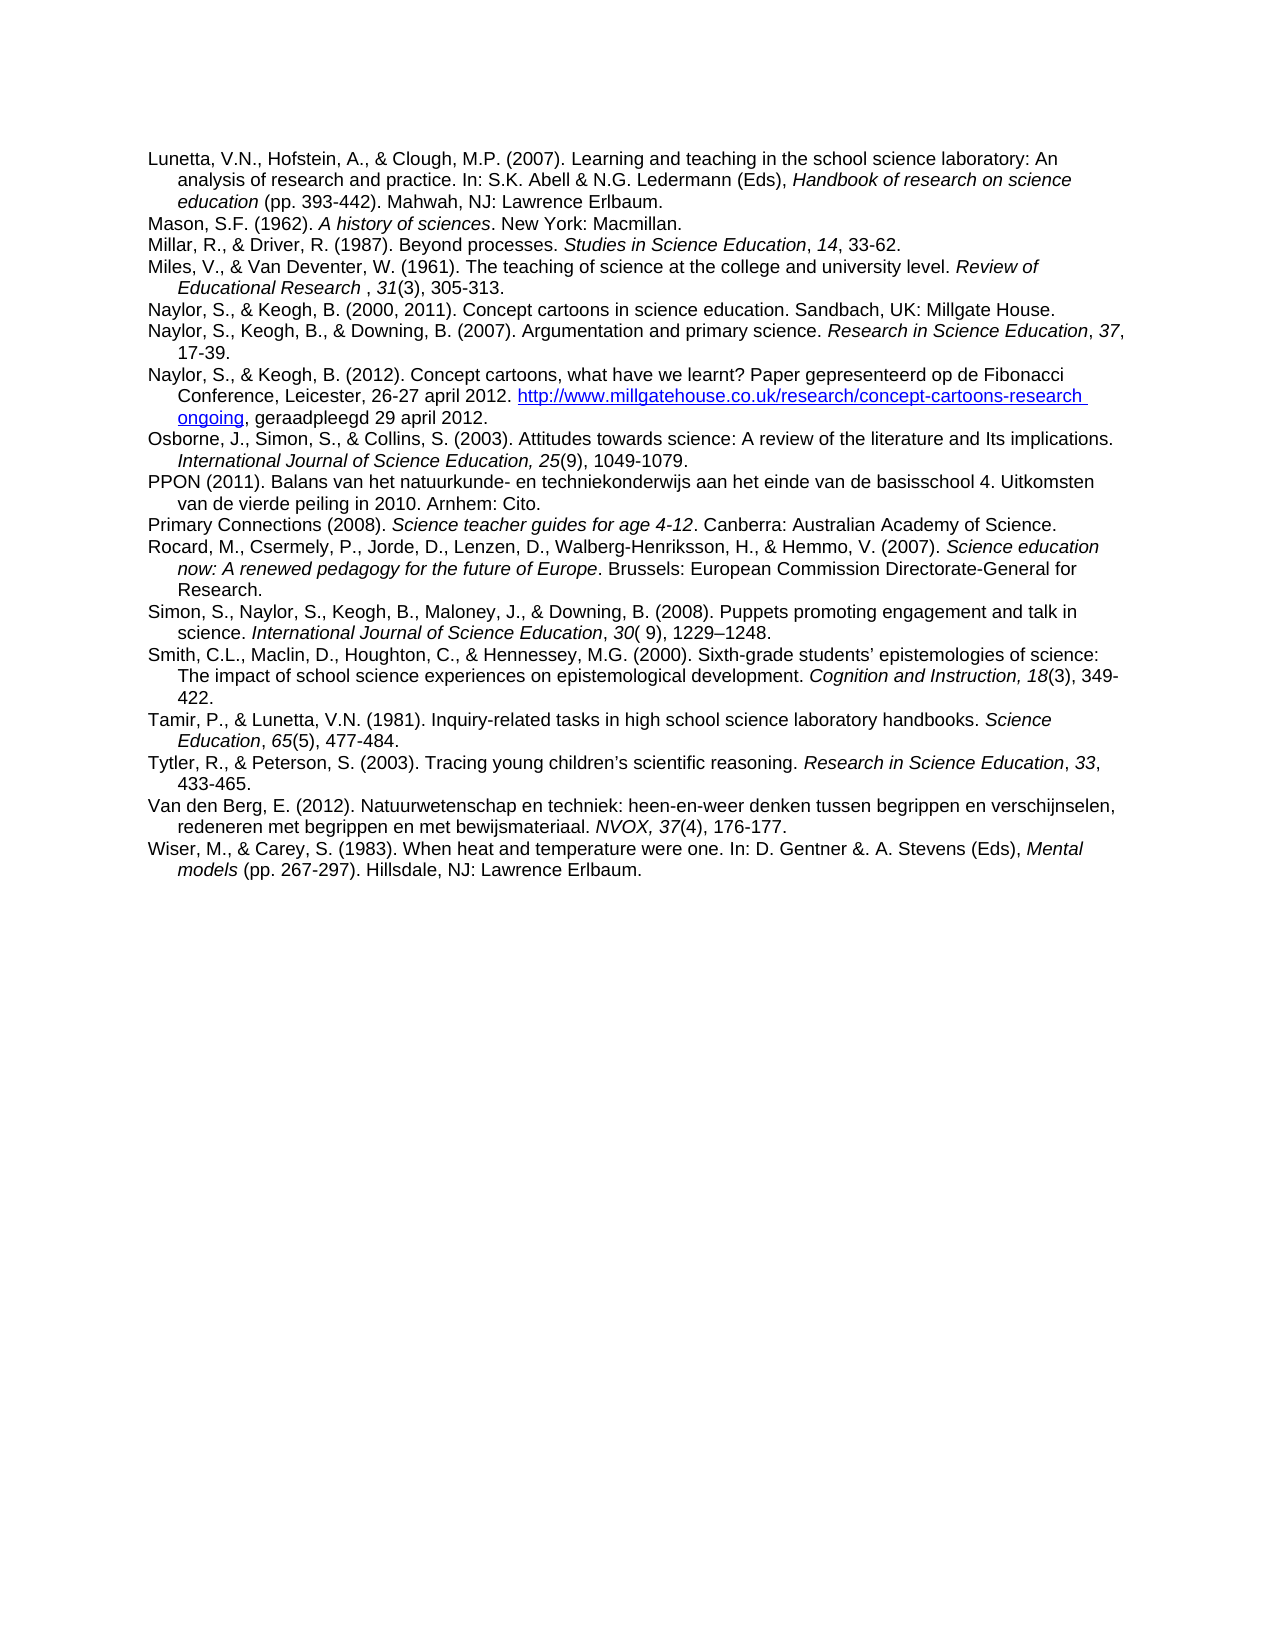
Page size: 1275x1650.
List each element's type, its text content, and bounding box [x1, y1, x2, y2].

text Lunetta, V.N., Hofstein, A., & Clough, M.P. (2007). Learning and teaching in the school science laboratory: An analysis of research and practice. In: S.K. Abell & N.G. Ledermann (Eds), Handbook of research on science education (pp. 393-442). Mahwah, NJ: Lawrence Erlbaum. [148, 148, 1127, 212]
text Mason, S.F. (1962). A history of sciences. New York: Macmillan. [148, 212, 1127, 234]
text Osborne, J., Simon, S., & Collins, S. (2003). Attitudes towards science: A review of the literature and Its implications. International Journal of Science Education, 25(9), 1049-1079. [148, 428, 1127, 471]
text Tamir, P., & Lunetta, V.N. (1981). Inquiry-related tasks in high school science laboratory handbooks. Science Education, 65(5), 477-484. [148, 708, 1127, 751]
text Naylor, S., & Keogh, B. (2012). Concept cartoons, what have we learnt? Paper gepresenteerd op de Fibonacci Conference, Leicester, 26-27 april 2012. http://www.millgatehouse.co.uk/research/concept-cartoons-research ongoing, geraadpleegd 29 april 2012. [148, 363, 1127, 428]
text Simon, S., Naylor, S., Keogh, B., Maloney, J., & Downing, B. (2008). Puppets promoting engagement and talk in science. International Journal of Science Education, 30( 9), 1229–1248. [148, 601, 1127, 644]
text Wiser, M., & Carey, S. (1983). When heat and temperature were one. In: D. Gentner &. A. Stevens (Eds), Mental models (pp. 267-297). Hillsdale, NJ: Lawrence Erlbaum. [148, 838, 1127, 881]
text Primary Connections (2008). Science teacher guides for age 4-12. Canberra: Australian Academy of Science. [148, 514, 1127, 536]
text Miles, V., & Van Deventer, W. (1961). The teaching of science at the college and university level. Review of Educational Research , 31(3), 305-313. [148, 256, 1127, 299]
text Smith, C.L., Maclin, D., Houghton, C., & Hennessey, M.G. (2000). Sixth-grade students’ epistemologies of science: The impact of school science experiences on epistemological development. Cognition and Instruction, 18(3), 349-422. [148, 644, 1127, 708]
text Tytler, R., & Peterson, S. (2003). Tracing young children’s scientific reasoning. Research in Science Education, 33, 433-465. [148, 751, 1127, 794]
text Rocard, M., Csermely, P., Jorde, D., Lenzen, D., Walberg-Henriksson, H., & Hemmo, V. (2007). Science education now: A renewed pedagogy for the future of Europe. Brussels: European Commission Directorate-General for Research. [148, 536, 1127, 601]
text Naylor, S., Keogh, B., & Downing, B. (2007). Argumentation and primary science. Research in Science Education, 37, 17-39. [148, 320, 1127, 363]
text PPON (2011). Balans van het natuurkunde- en techniekonderwijs aan het einde van de basisschool 4. Uitkomsten van de vierde peiling in 2010. Arnhem: Cito. [148, 471, 1127, 514]
text Van den Berg, E. (2012). Natuurwetenschap en techniek: heen-en-weer denken tussen begrippen en verschijnselen, redeneren met begrippen en met bewijsmateriaal. NVOX, 37(4), 176-177. [148, 794, 1127, 838]
text Millar, R., & Driver, R. (1987). Beyond processes. Studies in Science Education, 14, 33-62. [148, 234, 1127, 256]
text Naylor, S., & Keogh, B. (2000, 2011). Concept cartoons in science education. Sandbach, UK: Millgate House. [148, 299, 1127, 320]
